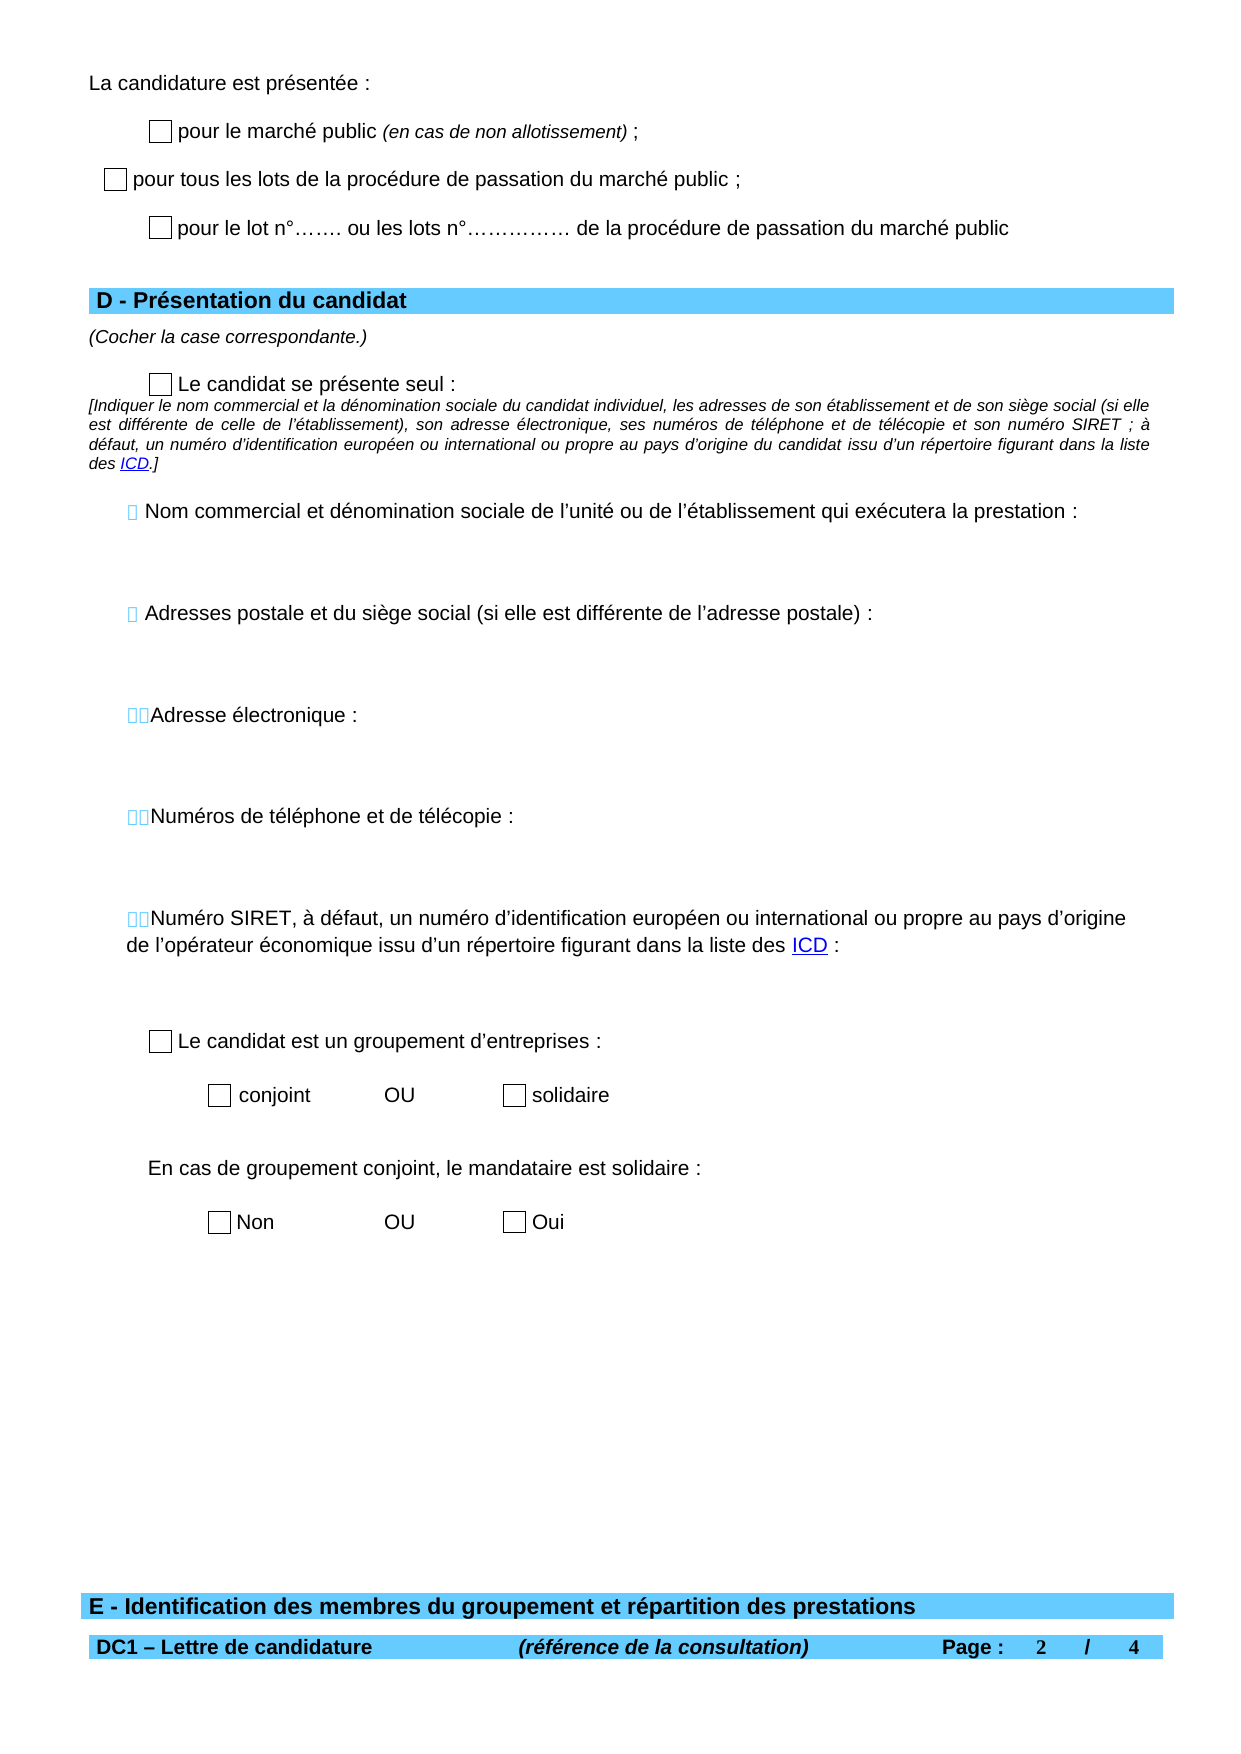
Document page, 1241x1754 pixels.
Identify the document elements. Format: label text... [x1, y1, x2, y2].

text (Cocher la case correspondante.) [89, 326, 1152, 348]
text [Indiquer le nom commercial et la dénomination sociale du candidat individuel, les adresses de son établissement et de son siège social (si elle est différente de celle de l’établissement), son adresse électronique, ses numéros de téléphone et de télécopie et son numéro SIRET ; à défaut, un numéro d’identification européen ou international ou propre au pays d’origine du candidat issu d’un répertoire figurant dans la liste des ICD.] [89, 396, 1152, 473]
text En cas de groupement conjoint, le mandataire est solidaire : [89, 1155, 1152, 1179]
text Numéros de téléphone et de télécopie : [126, 802, 1152, 831]
text pour le lot n°……. ou les lots n°…………… de la procédure de passation du marché public [148, 215, 1152, 239]
subtitle La candidature est présentée : [89, 71, 1152, 95]
text Le candidat est un groupement d’entreprises : [89, 1029, 1152, 1053]
text Numéro SIRET, à défaut, un numéro d’identification européen ou international ou propre au pays d’origine de l’opérateur économique issu d’un répertoire figurant dans la liste des ICD : [126, 903, 1152, 957]
text Adresse électronique : [126, 700, 1152, 730]
text  Adresses postale et du siège social (si elle est différente de l’adresse postale) : [126, 598, 1152, 628]
text  Nom commercial et dénomination sociale de l’unité ou de l’établissement qui exécutera la prestation : [126, 497, 1152, 526]
text Le candidat se présente seul : [148, 372, 1152, 396]
list pour tous les lots de la procédure de passation du marché public ; [89, 167, 1152, 191]
text Non OU Oui [148, 1209, 1152, 1234]
subtitle pour le marché public (en cas de non allotissement) ; [148, 119, 1152, 143]
text conjoint OU solidaire [148, 1083, 1152, 1107]
table_header D - Présentation du candidat [89, 288, 1174, 314]
table_header E - Identification des membres du groupement et répartition des prestations [81, 1593, 1174, 1619]
